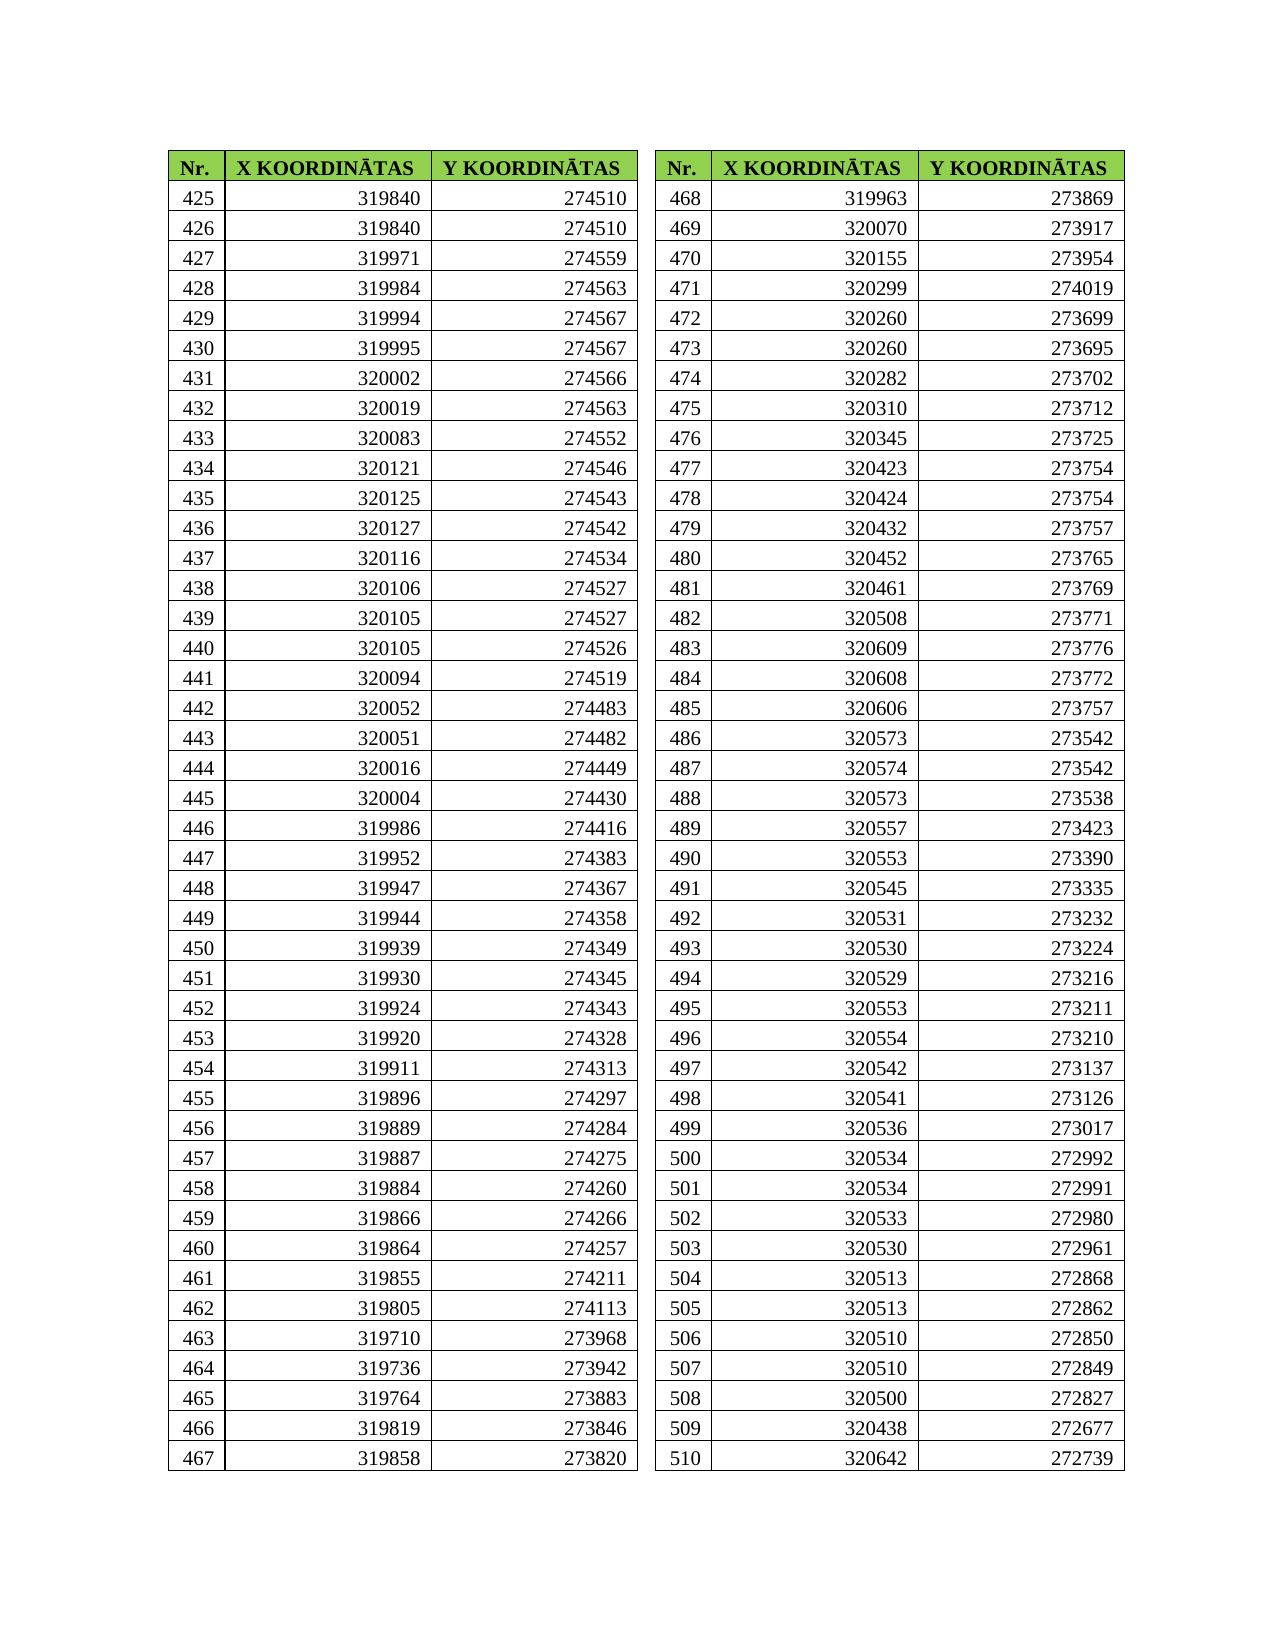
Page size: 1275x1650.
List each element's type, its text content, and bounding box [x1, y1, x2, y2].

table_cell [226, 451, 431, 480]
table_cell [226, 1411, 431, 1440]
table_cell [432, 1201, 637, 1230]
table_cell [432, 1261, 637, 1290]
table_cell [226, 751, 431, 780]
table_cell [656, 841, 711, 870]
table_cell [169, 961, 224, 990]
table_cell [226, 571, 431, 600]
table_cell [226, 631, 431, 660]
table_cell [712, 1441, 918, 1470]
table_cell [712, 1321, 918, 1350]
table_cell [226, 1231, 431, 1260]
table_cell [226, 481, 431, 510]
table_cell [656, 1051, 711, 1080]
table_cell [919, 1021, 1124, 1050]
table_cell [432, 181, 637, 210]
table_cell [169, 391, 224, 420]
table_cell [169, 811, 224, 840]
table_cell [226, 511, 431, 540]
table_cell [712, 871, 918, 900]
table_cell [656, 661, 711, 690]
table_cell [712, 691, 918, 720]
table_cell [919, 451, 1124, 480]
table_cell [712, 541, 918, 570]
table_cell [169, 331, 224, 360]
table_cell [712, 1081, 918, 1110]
table_header Y KOORDINĀTAS [432, 151, 637, 180]
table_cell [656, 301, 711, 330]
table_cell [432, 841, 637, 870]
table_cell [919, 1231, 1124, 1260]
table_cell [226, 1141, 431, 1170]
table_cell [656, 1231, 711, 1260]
table_header Nr. [656, 151, 711, 180]
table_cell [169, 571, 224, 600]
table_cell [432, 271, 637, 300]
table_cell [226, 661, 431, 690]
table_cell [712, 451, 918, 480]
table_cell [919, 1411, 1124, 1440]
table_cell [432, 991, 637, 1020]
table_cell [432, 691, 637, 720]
table_header Nr. [169, 151, 224, 180]
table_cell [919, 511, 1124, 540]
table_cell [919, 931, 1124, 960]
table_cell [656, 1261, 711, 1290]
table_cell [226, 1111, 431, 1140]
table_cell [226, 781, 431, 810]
table_header X KOORDINĀTAS [226, 151, 431, 180]
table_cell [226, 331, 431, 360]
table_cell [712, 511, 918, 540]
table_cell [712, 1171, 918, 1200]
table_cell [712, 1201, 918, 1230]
table_header Y KOORDINĀTAS [919, 151, 1124, 180]
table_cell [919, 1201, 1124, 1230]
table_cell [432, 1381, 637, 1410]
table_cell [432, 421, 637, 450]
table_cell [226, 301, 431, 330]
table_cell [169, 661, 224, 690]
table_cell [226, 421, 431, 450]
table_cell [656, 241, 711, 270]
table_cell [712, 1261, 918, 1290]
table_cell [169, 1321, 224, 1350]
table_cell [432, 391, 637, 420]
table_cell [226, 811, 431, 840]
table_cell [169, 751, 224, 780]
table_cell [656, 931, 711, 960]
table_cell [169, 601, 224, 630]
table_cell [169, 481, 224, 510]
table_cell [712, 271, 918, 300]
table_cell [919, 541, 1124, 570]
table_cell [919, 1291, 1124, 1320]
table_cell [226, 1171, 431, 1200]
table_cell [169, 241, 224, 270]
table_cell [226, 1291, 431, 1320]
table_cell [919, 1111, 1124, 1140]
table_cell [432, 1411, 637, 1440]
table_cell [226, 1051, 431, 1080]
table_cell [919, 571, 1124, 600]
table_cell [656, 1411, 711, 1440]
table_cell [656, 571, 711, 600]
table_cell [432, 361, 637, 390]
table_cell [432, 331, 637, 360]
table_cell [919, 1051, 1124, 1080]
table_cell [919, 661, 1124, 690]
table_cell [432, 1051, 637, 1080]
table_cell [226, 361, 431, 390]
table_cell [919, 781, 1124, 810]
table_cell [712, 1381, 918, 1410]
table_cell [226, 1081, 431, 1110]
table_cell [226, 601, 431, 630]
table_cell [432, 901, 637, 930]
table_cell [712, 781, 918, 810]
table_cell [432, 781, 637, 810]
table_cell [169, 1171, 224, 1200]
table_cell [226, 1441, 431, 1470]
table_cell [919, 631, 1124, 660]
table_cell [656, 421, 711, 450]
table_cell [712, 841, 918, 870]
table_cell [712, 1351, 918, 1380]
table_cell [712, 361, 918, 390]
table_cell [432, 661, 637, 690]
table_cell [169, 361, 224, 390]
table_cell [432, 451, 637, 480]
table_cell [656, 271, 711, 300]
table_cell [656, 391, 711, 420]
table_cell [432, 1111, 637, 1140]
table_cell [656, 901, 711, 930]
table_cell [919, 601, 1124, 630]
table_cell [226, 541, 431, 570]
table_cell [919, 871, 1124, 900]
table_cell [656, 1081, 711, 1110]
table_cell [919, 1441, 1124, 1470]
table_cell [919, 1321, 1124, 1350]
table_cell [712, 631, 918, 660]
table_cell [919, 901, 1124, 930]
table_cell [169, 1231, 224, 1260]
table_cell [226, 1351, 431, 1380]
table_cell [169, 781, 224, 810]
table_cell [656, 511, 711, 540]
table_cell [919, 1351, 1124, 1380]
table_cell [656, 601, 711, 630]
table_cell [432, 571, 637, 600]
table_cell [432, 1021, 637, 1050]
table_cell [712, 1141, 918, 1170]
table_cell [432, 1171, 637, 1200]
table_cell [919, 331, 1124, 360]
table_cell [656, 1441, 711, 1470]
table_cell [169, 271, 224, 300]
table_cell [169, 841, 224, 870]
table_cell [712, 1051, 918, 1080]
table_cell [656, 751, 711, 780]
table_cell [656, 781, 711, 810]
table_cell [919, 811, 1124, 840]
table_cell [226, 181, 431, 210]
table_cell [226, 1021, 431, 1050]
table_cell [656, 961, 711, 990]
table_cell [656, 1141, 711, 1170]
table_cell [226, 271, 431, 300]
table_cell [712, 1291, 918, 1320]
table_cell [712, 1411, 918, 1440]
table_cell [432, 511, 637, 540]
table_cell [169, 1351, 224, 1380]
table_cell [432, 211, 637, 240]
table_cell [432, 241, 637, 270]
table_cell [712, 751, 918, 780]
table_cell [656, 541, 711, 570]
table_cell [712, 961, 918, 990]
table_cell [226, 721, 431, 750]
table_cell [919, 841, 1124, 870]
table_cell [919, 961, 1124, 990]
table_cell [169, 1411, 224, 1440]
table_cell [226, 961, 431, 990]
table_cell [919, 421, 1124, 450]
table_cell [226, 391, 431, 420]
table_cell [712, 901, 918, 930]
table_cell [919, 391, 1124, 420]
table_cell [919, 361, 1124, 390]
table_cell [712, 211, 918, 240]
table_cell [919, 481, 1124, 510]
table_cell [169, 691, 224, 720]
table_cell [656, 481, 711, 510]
table_header X KOORDINĀTAS [712, 151, 918, 180]
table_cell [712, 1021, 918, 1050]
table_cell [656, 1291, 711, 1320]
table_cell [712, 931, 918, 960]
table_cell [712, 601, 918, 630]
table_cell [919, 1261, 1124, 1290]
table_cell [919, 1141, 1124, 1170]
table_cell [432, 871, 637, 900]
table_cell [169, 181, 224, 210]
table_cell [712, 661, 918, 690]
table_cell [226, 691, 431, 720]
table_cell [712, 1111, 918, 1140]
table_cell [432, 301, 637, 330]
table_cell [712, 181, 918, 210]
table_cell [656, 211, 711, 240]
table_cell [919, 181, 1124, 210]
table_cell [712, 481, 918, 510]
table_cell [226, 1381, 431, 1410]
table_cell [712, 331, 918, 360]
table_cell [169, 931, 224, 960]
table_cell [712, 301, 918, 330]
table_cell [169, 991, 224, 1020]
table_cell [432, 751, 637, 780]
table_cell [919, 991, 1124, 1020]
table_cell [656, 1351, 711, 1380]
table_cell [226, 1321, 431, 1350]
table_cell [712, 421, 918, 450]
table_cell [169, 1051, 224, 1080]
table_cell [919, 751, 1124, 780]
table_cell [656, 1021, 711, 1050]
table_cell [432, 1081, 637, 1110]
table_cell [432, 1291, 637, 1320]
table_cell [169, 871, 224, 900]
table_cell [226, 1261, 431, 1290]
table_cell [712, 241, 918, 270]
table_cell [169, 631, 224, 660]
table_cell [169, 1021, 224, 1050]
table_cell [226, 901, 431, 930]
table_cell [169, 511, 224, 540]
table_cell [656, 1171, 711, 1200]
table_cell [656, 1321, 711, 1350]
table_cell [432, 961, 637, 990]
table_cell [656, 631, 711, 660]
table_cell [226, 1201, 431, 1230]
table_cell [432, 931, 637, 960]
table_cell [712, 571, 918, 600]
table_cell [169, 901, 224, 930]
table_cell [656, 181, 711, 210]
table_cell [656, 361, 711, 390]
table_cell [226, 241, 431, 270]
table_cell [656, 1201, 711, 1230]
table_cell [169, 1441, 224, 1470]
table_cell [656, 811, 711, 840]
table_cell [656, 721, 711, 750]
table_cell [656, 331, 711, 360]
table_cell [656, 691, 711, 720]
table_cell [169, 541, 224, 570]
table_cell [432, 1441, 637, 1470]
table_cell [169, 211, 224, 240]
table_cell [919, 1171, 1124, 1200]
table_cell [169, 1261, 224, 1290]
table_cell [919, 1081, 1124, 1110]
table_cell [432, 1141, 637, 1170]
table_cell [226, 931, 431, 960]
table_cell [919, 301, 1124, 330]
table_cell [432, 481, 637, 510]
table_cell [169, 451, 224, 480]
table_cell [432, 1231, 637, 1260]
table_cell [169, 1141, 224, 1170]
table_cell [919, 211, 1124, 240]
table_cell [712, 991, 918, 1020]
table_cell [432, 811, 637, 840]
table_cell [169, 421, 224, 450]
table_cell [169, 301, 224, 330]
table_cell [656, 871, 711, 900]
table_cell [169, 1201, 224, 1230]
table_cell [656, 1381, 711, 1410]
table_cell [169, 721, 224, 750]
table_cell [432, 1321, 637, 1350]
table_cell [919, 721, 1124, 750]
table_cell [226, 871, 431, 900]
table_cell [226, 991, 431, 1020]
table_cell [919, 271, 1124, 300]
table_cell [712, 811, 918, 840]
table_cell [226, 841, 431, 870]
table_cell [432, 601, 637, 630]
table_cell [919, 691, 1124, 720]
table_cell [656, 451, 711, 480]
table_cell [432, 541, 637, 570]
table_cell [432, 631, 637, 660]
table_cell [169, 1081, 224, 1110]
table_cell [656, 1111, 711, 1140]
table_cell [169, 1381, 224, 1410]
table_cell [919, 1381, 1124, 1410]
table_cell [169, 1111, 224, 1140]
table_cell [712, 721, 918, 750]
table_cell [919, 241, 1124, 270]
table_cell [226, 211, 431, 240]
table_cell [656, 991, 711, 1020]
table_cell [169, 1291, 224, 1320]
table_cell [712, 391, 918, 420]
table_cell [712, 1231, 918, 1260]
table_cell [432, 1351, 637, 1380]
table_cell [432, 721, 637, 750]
